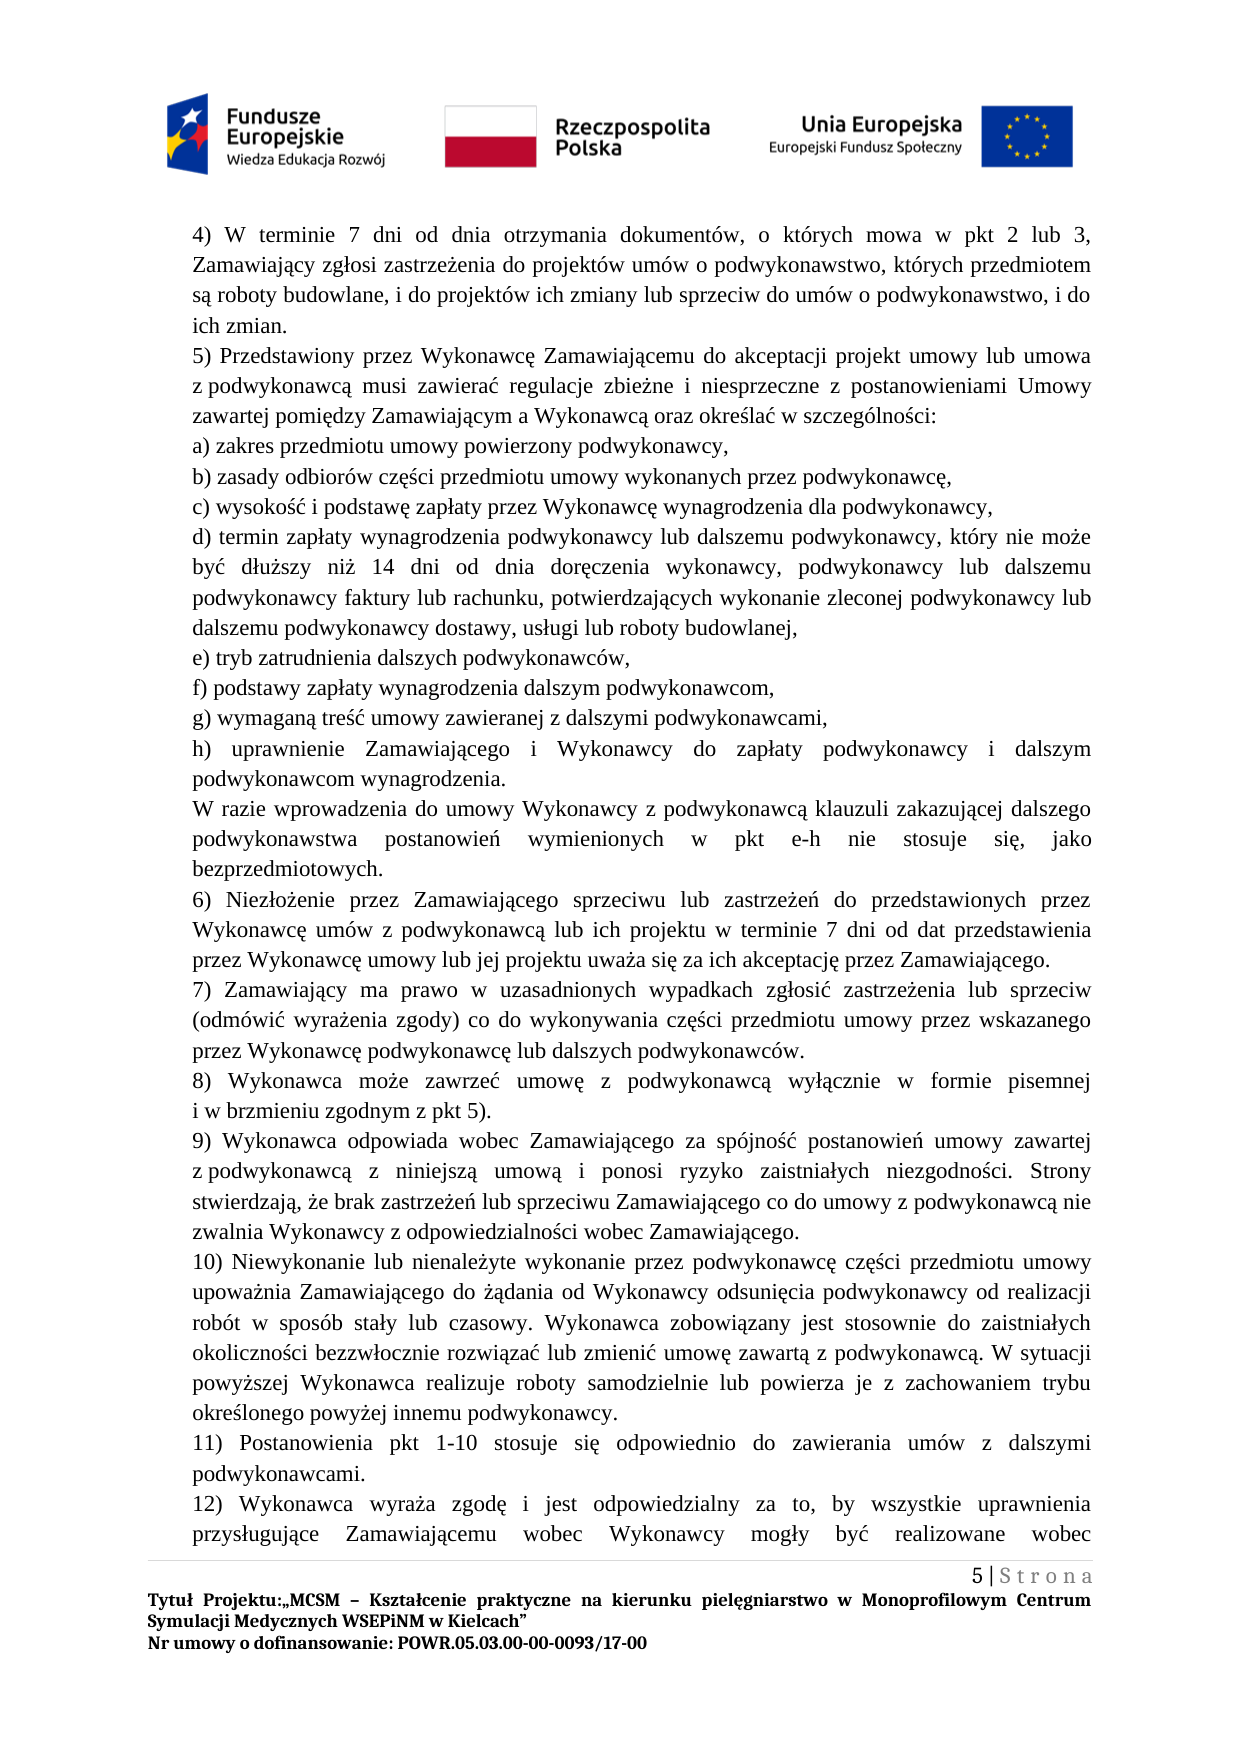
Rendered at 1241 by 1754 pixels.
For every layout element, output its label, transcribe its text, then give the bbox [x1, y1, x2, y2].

text 8) Wykonawca może zawrzeć umowę z podwykonawcą wyłącznie w formie pisemnej i w brzmieniu zgodnym z pkt 5). [192, 1067, 1093, 1123]
text 5) Przedstawiony przez Wykonawcę Zamawiającemu do akceptacji projekt umowy lub umowa z podwykonawcą musi zawierać regulacje zbieżne i niesprzeczne z postanowieniami Umowy zawartej pomiędzy Zamawiającym a Wykonawcą oraz określać w szczególności: [192, 342, 1093, 429]
text f) podstawy zapłaty wynagrodzenia dalszym podwykonawcom, [192, 674, 1093, 701]
text 9) Wykonawca odpowiada wobec Zamawiającego za spójność postanowień umowy zawartej z podwykonawcą z niniejszą umową i ponosi ryzyko zaistniałych niezgodności. Strony stwierdzają, że brak zastrzeżeń lub sprzeciwu Zamawiającego co do umowy z podwykonawcą nie zwalnia Wykonawcy z odpowiedzialności wobec Zamawiającego. [192, 1127, 1093, 1244]
text 7) Zamawiający ma prawo w uzasadnionych wypadkach zgłosić zastrzeżenia lub sprzeciw (odmówić wyrażenia zgody) co do wykonywania części przedmiotu umowy przez wskazanego przez Wykonawcę podwykonawcę lub dalszych podwykonawców. [192, 976, 1093, 1063]
text 10) Niewykonanie lub nienależyte wykonanie przez podwykonawcę części przedmiotu umowy upoważnia Zamawiającego do żądania od Wykonawcy odsunięcia podwykonawcy od realizacji robót w sposób stały lub czasowy. Wykonawca zobowiązany jest stosownie do zaistniałych okoliczności bezzwłocznie rozwiązać lub zmienić umowę zawartą z podwykonawcą. W sytuacji powyższej Wykonawca realizuje roboty samodzielnie lub powierza je z zachowaniem trybu określonego powyżej innemu podwykonawcy. [192, 1248, 1093, 1426]
picture [147, 73, 1093, 195]
text g) wymaganą treść umowy zawieranej z dalszymi podwykonawcami, [192, 704, 1093, 731]
text d) termin zapłaty wynagrodzenia podwykonawcy lub dalszemu podwykonawcy, który nie może być dłuższy niż 14 dni od dnia doręczenia wykonawcy, podwykonawcy lub dalszemu podwykonawcy faktury lub rachunku, potwierdzających wykonanie zleconej podwykonawcy lub dalszemu podwykonawcy dostawy, usługi lub roboty budowlanej, [192, 523, 1093, 640]
text e) tryb zatrudnienia dalszych podwykonawców, [192, 644, 1093, 670]
text h) uprawnienie Zamawiającego i Wykonawcy do zapłaty podwykonawcy i dalszym podwykonawcom wynagrodzenia. [192, 734, 1093, 791]
text c) wysokość i podstawę zapłaty przez Wykonawcę wynagrodzenia dla podwykonawcy, [192, 493, 1093, 519]
text 6) Niezłożenie przez Zamawiającego sprzeciwu lub zastrzeżeń do przedstawionych przez Wykonawcę umów z podwykonawcą lub ich projektu w terminie 7 dni od dat przedstawienia przez Wykonawcę umowy lub jej projektu uważa się za ich akceptację przez Zamawiającego. [192, 886, 1093, 972]
text W razie wprowadzenia do umowy Wykonawcy z podwykonawcą klauzuli zakazującej dalszego podwykonawstwa postanowień wymienionych w pkt e-h nie stosuje się, jako bezprzedmiotowych. [192, 795, 1093, 882]
text 4) W terminie 7 dni od dnia otrzymania dokumentów, o których mowa w pkt 2 lub 3, Zamawiający zgłosi zastrzeżenia do projektów umów o podwykonawstwo, których przedmiotem są roboty budowlane, i do projektów ich zmiany lub sprzeciw do umów o podwykonawstwo, i do ich zmian. [192, 221, 1093, 338]
text 11) Postanowienia pkt 1-10 stosuje się odpowiednio do zawierania umów z dalszymi podwykonawcami. [192, 1429, 1093, 1486]
text a) zakres przedmiotu umowy powierzony podwykonawcy, [192, 432, 1093, 459]
text b) zasady odbiorów części przedmiotu umowy wykonanych przez podwykonawcę, [192, 463, 1093, 489]
